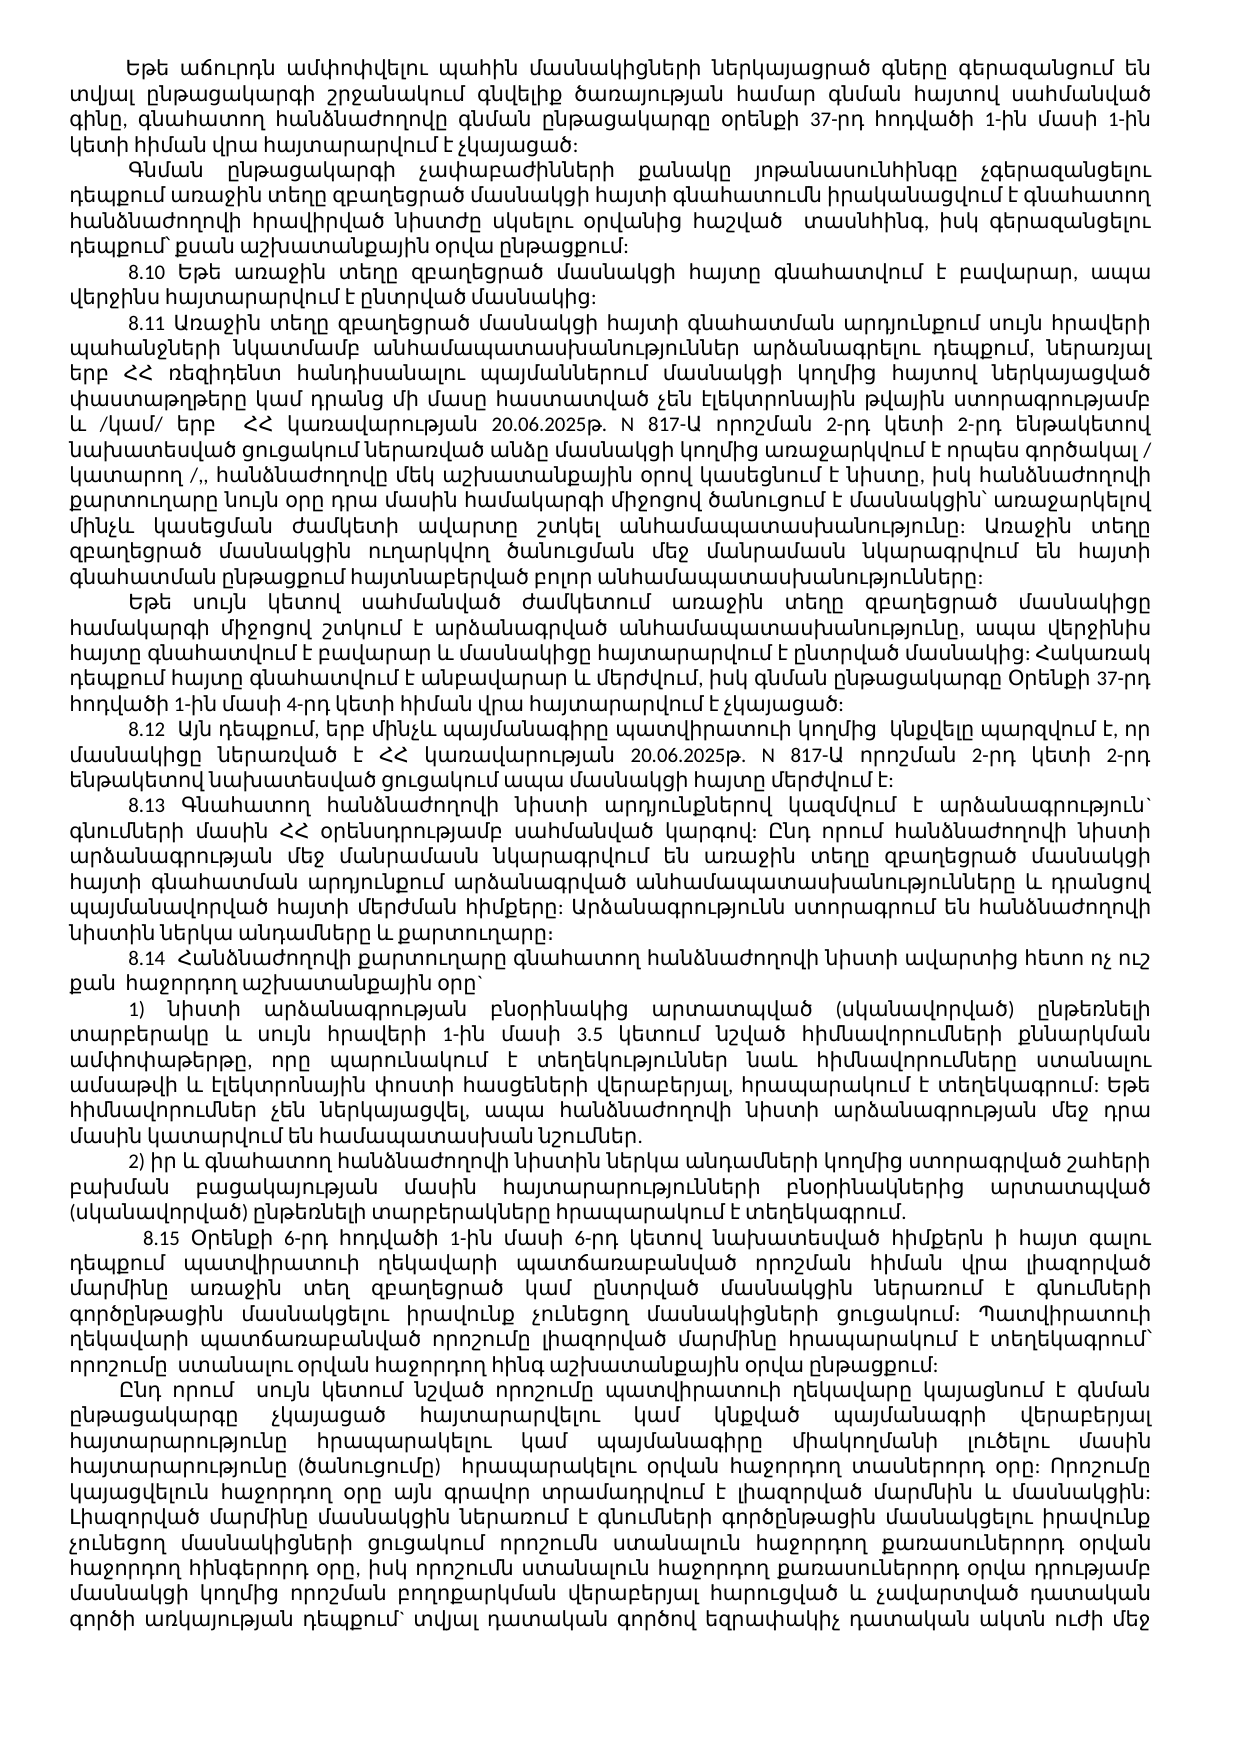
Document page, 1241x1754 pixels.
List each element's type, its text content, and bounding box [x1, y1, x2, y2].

text 8.13 Գնահատող հանձնաժողովի նիստի արդյունքներով կազմվում է արձանագրություն` գնումների մասին ՀՀ օրենսդրությամբ սահմանված կարգով: Ընդ որում հանձնաժողովի նիստի արձանագրության մեջ մանրամասն նկարագրվում են առաջին տեղը զբաղեցրած մասնակցի հայտի գնահատման արդյունքում արձանագրված անհամապատասխանությունները և դրանցով պայմանավորված հայտի մերժման հիմքերը: Արձանագրությունն ստորագրում են հանձնաժողովի նիստին ներկա անդամները և քարտուղարը։ [69, 793, 1152, 945]
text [69, 1377, 1152, 1631]
text Գնման ընթացակարգի չափաբաժինների քանակը յոթանասունհինգը չգերազանցելու դեպքում առաջին տեղը զբաղեցրած մասնակցի հայտի գնահատումն իրականացվում է գնահատող հանձնաժողովի հրավիրված նիստժը սկսելու օրվանից հաշված տասնհինգ, իսկ գերազանցելու դեպքում՝ քսան աշխատանքային օրվա ընթացքում: [69, 157, 1152, 259]
text 8.11 Առաջին տեղը զբաղեցրած մասնակցի հայտի գնահատման արդյունքում սույն հրավերի պահանջների նկատմամբ անհամապատասխանություններ արձանագրելու դեպքում, ներառյալ երբ ՀՀ ռեզիդենտ հանդիսանալու պայմաններում մասնակցի կողմից հայտով ներկայացված փաստաթղթերը կամ դրանց մի մասը հաստատված չեն էլեկտրոնային թվային ստորագրությամբ և /կամ/ երբ ՀՀ կառավարության 20.06.2025թ. N 817-Ա որոշման 2-րդ կետի 2-րդ ենթակետով նախատեսված ցուցակում ներառված անձը մասնակցի կողմից առաջարկվում է որպես գործակալ / կատարող /,, հանձնաժողովը մեկ աշխատանքային օրով կասեցնում է նիստը, իսկ հանձնաժողովի քարտուղարը նույն օրը դրա մասին համակարգի միջոցով ծանուցում է մասնակցին՝ առաջարկելով մինչև կասեցման ժամկետի ավարտը շտկել անհամապատասխանությունը: Առաջին տեղը զբաղեցրած մասնակցին ուղարկվող ծանուցման մեջ մանրամասն նկարագրվում են հայտի գնահատման ընթացքում հայտնաբերված բոլոր անհամապատասխանությունները: [69, 310, 1152, 589]
text 8.15 Օրենքի 6-րդ հոդվածի 1-ին մասի 6-րդ կետով նախատեսված հիմքերն ի հայտ գալու դեպքում պատվիրատուի ղեկավարի պատճառաբանված որոշման հիման վրա լիազորված մարմինը առաջին տեղ զբաղեցրած կամ ընտրված մասնակցին ներառում է գնումների գործընթացին մասնակցելու իրավունք չունեցող մասնակիցների ցուցակում։ Պատվիրատուի ղեկավարի պատճառաբանված որոշումը լիազորված մարմինը հրապարակում է տեղեկագրում՝ որոշումը ստանալու օրվան հաջորդող հինգ աշխատանքային օրվա ընթացքում: [69, 1225, 1152, 1377]
text 1) նիստի արձանագրության բնօրինակից արտատպված (սկանավորված) ընթեռնելի տարբերակը և սույն հրավերի 1-ին մասի 3.5 կետում նշված հիմնավորումների քննարկման ամփոփաթերթը, որը պարունակում է տեղեկություններ նաև հիմնավորումները ստանալու ամսաթվի և էլեկտրոնային փոստի հասցեների վերաբերյալ, հրապարակում է տեղեկագրում: Եթե հիմնավորումներ չեն ներկայացվել, ապա հանձնաժողովի նիստի արձանագրության մեջ դրա մասին կատարվում են համապատասխան նշումներ. [69, 996, 1152, 1148]
text Եթե աճուրդն ամփոփվելու պահին մասնակիցների ներկայացրած գները գերազանցում են տվյալ ընթացակարգի շրջանակում գնվելիք ծառայության համար գնման հայտով սահմանված գինը, գնահատող հանձնաժողովը գնման ընթացակարգը օրենքի 37-րդ հոդվածի 1-ին մասի 1-ին կետի հիման վրա հայտարարվում է չկայացած: [69, 56, 1152, 157]
text 8.12 Այն դեպքում, երբ մինչև պայմանագիրը պատվիրատուի կողմից կնքվելը պարզվում է, որ մասնակիցը ներառված է ՀՀ կառավարության 20.06.2025թ. N 817-Ա որոշման 2-րդ կետի 2-րդ ենթակետով նախատեսված ցուցակում ապա մասնակցի հայտը մերժվում է: [69, 716, 1152, 793]
text 8.14 Հանձնաժողովի քարտուղարը գնահատող հանձնաժողովի նիստի ավարտից հետո ոչ ուշ քան հաջորդող աշխատանքային օրը` [69, 945, 1152, 996]
text 8.10 Եթե առաջին տեղը զբաղեցրած մասնակցի հայտը գնահատվում է բավարար, ապա վերջինս հայտարարվում է ընտրված մասնակից: [69, 259, 1152, 310]
text Եթե սույն կետով սահմանված ժամկետում առաջին տեղը զբաղեցրած մասնակիցը համակարգի միջոցով շտկում է արձանագրված անհամապատասխանությունը, ապա վերջինիս հայտը գնահատվում է բավարար և մասնակիցը հայտարարվում է ընտրված մասնակից: Հակառակ դեպքում հայտը գնահատվում է անբավարար և մերժվում, իսկ գնման ընթացակարգը Օրենքի 37-րդ հոդվածի 1-ին մասի 4-րդ կետի հիման վրա հայտարարվում է չկայացած: [69, 589, 1152, 716]
text 2) իր և գնահատող հանձնաժողովի նիստին ներկա անդամների կողմից ստորագրված շահերի բախման բացակայության մասին հայտարարությունների բնօրինակներից արտատպված (սկանավորված) ընթեռնելի տարբերակները հրապարակում է տեղեկագրում. [69, 1148, 1152, 1225]
